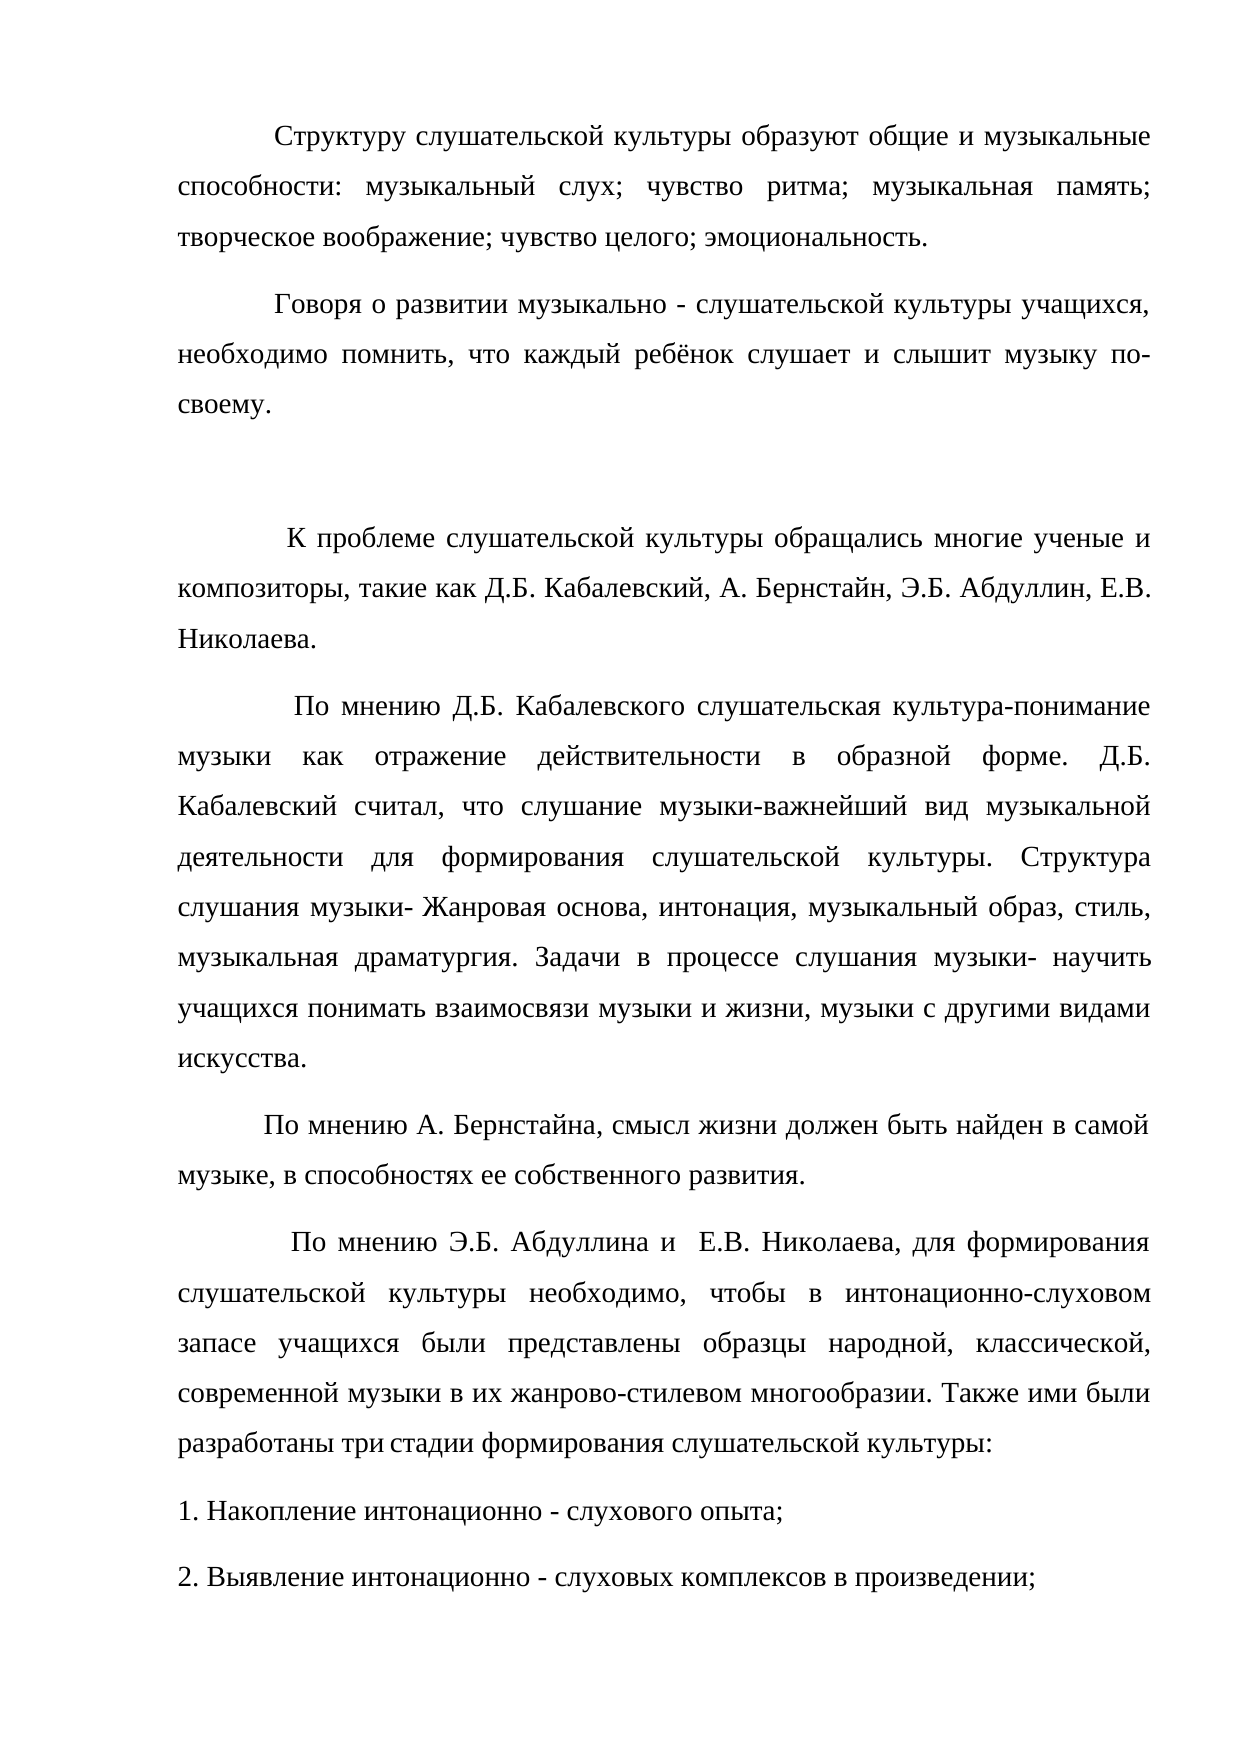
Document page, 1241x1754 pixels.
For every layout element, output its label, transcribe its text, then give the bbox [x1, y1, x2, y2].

text К проблеме слушательской культуры обращались многие ученые и композиторы, такие как Д.Б. Кабалевский, А. Бернстайн, Э.Б. Абдуллин, Е.В. Николаева. [177, 520, 1152, 654]
text По мнению Д.Б. Кабалевского слушательская культура-понимание музыки как отражение действительности в образной форме. Д.Б. Кабалевский считал, что слушание музыки-важнейший вид музыкальной деятельности для формирования слушательской культуры. Структура слушания музыки- Жанровая основа, интонация, музыкальный образ, стиль, музыкальная драматургия. Задачи в процессе слушания музыки- научить учащихся понимать взаимосвязи музыки и жизни, музыки с другими видами искусства. [177, 688, 1152, 1074]
text Структуру слушательской культуры образуют общие и музыкальные способности: музыкальный слух; чувство ритма; музыкальная память; творческое воображение; чувство целого; эмоциональность. [177, 118, 1152, 252]
text По мнению Э.Б. Абдуллина и Е.В. Николаева, для формирования слушательской культуры необходимо, чтобы в интонационно-слуховом запасе учащихся были представлены образцы народной, классической, современной музыки в их жанрово-стилевом многообразии. Также ими были разработаны три стадии формирования слушательской культуры: [177, 1224, 1152, 1459]
text 1. Накопление интонационно - слухового опыта; [177, 1493, 1152, 1526]
text По мнению А. Бернстайна, смысл жизни должен быть найден в самой музыке, в способностях ее собственного развития. [177, 1107, 1152, 1191]
text 2. Выявление интонационно - слуховых комплексов в произведении; [177, 1559, 1152, 1593]
text Говоря о развитии музыкально - слушательской культуры учащихся, необходимо помнить, что каждый ребёнок слушает и слышит музыку по-своему. [177, 286, 1152, 420]
